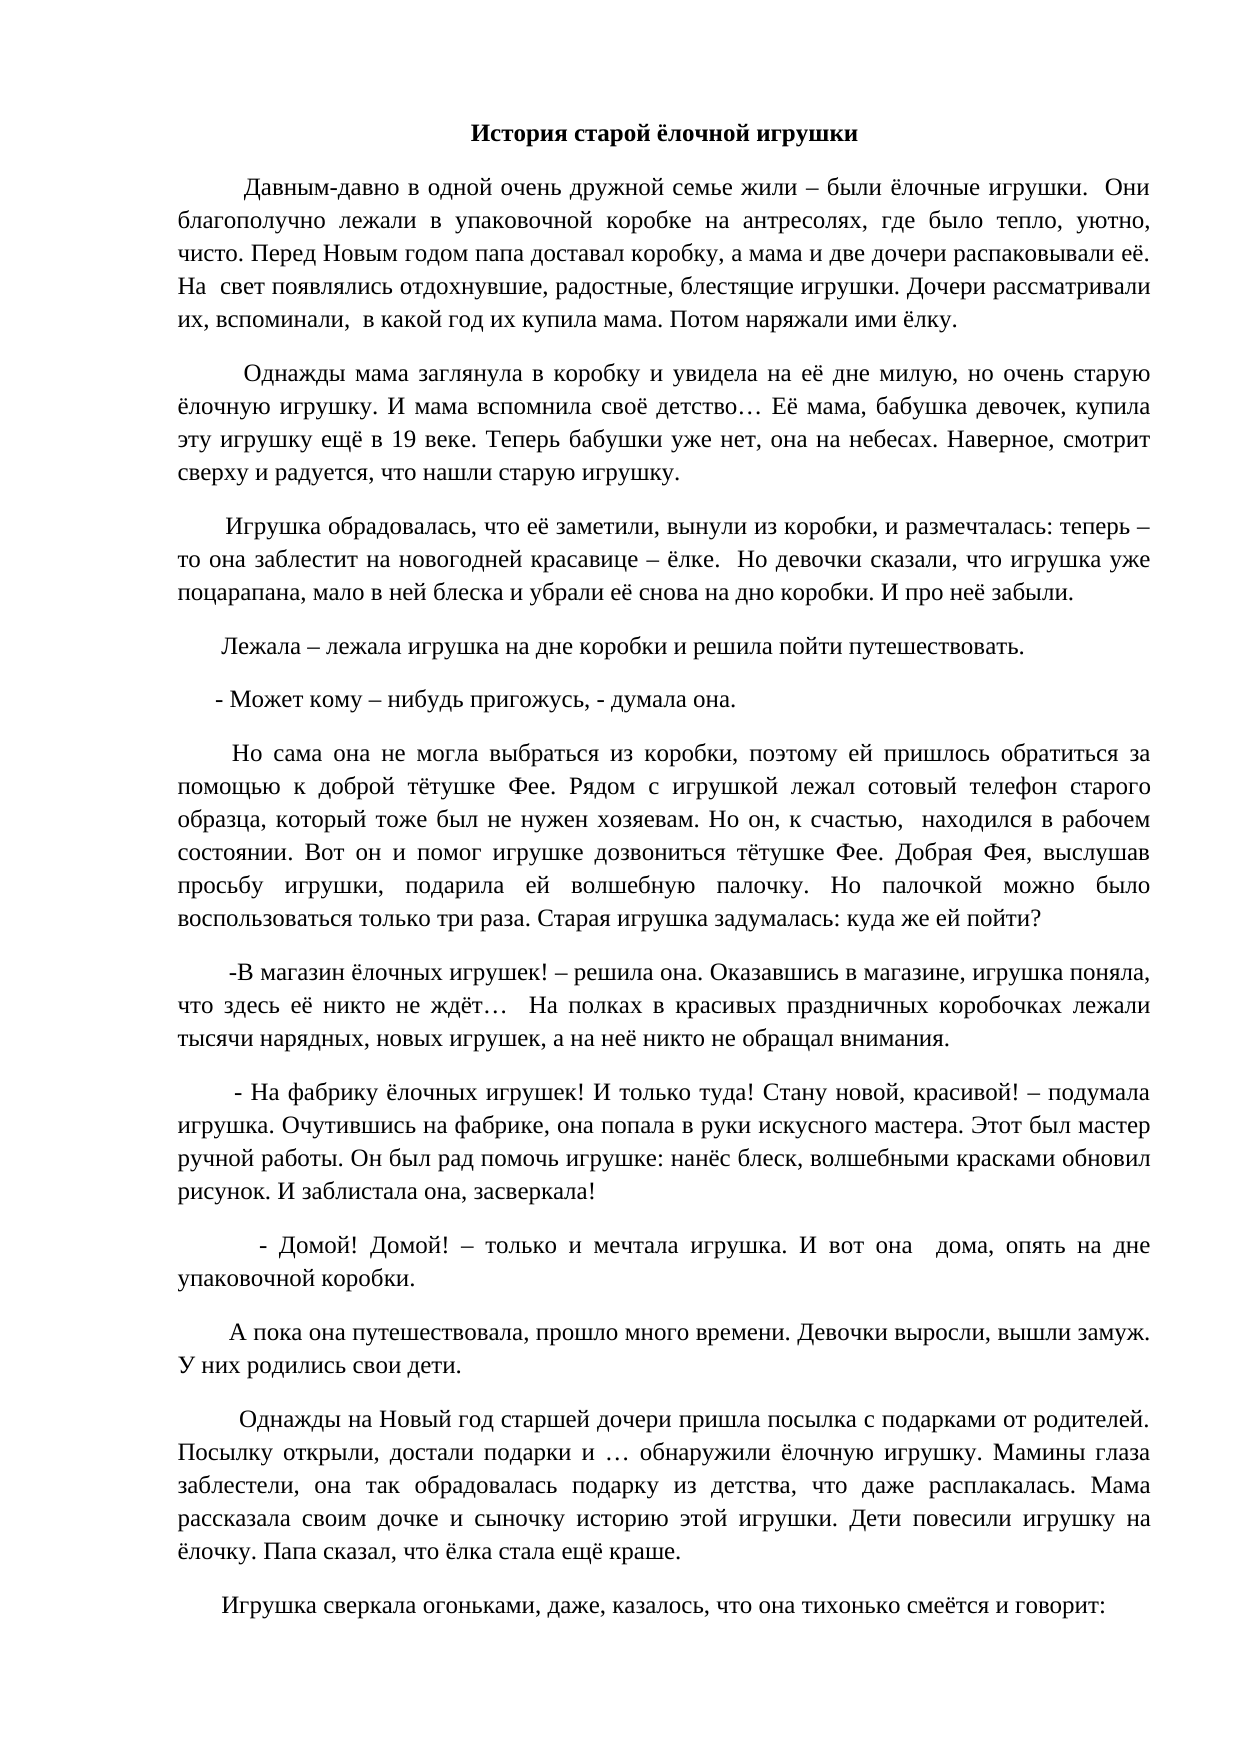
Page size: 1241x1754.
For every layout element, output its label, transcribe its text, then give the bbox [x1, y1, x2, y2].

text Давным-давно в одной очень дружной семье жили – были ёлочные игрушки. Они благополучно лежали в упаковочной коробке на антресолях, где было тепло, уютно, чисто. Перед Новым годом папа доставал коробку, а мама и две дочери распаковывали её. На свет появлялись отдохнувшие, радостные, блестящие игрушки. Дочери рассматривали их, вспоминали, в какой год их купила мама. Потом наряжали ими ёлку. [177, 172, 1152, 333]
text Но сама она не могла выбраться из коробки, поэтому ей пришлось обратиться за помощью к доброй тётушке Фее. Рядом с игрушкой лежал сотовый телефон старого образца, который тоже был не нужен хозяевам. Но он, к счастью, находился в рабочем состоянии. Вот он и помог игрушке дозвониться тётушке Фее. Добрая Фея, выслушав просьбу игрушки, подарила ей волшебную палочку. Но палочкой можно было воспользоваться только три раза. Старая игрушка задумалась: куда же ей пойти? [177, 738, 1152, 932]
text - На фабрику ёлочных игрушек! И только туда! Стану новой, красивой! – подумала игрушка. Очутившись на фабрике, она попала в руки искусного мастера. Этот был мастер ручной работы. Он был рад помочь игрушке: нанёс блеск, волшебными красками обновил рисунок. И заблистала она, засверкала! [177, 1077, 1152, 1205]
text Однажды мама заглянула в коробку и увидела на её дне милую, но очень старую ёлочную игрушку. И мама вспомнила своё детство… Её мама, бабушка девочек, купила эту игрушку ещё в 19 веке. Теперь бабушки уже нет, она на небесах. Наверное, смотрит сверху и радуется, что нашли старую игрушку. [177, 358, 1152, 486]
text Игрушка сверкала огоньками, даже, казалось, что она тихонько смеётся и говорит: [177, 1590, 1152, 1619]
text Однажды на Новый год старшей дочери пришла посылка с подарками от родителей. Посылку открыли, достали подарки и … обнаружили ёлочную игрушку. Мамины глаза заблестели, она так обрадовалась подарку из детства, что даже расплакалась. Мама рассказала своим дочке и сыночку историю этой игрушки. Дети повесили игрушку на ёлочку. Папа сказал, что ёлка стала ещё краше. [177, 1404, 1152, 1565]
text Лежала – лежала игрушка на дне коробки и решила пойти путешествовать. [177, 631, 1152, 659]
text А пока она путешествовала, прошло много времени. Девочки выросли, вышли замуж. У них родились свои дети. [177, 1317, 1152, 1379]
text -В магазин ёлочных игрушек! – решила она. Оказавшись в магазине, игрушка поняла, что здесь её никто не ждёт… На полках в красивых праздничных коробочках лежали тысячи нарядных, новых игрушек, а на неё никто не обращал внимания. [177, 957, 1152, 1052]
text - Домой! Домой! – только и мечтала игрушка. И вот она дома, опять на дне упаковочной коробки. [177, 1230, 1152, 1292]
text История старой ёлочной игрушки [177, 118, 1152, 147]
text - Может кому – нибудь пригожусь, - думала она. [177, 684, 1152, 713]
text Игрушка обрадовалась, что её заметили, вынули из коробки, и размечталась: теперь – то она заблестит на новогодней красавице – ёлке. Но девочки сказали, что игрушка уже поцарапана, мало в ней блеска и убрали её снова на дно коробки. И про неё забыли. [177, 511, 1152, 606]
